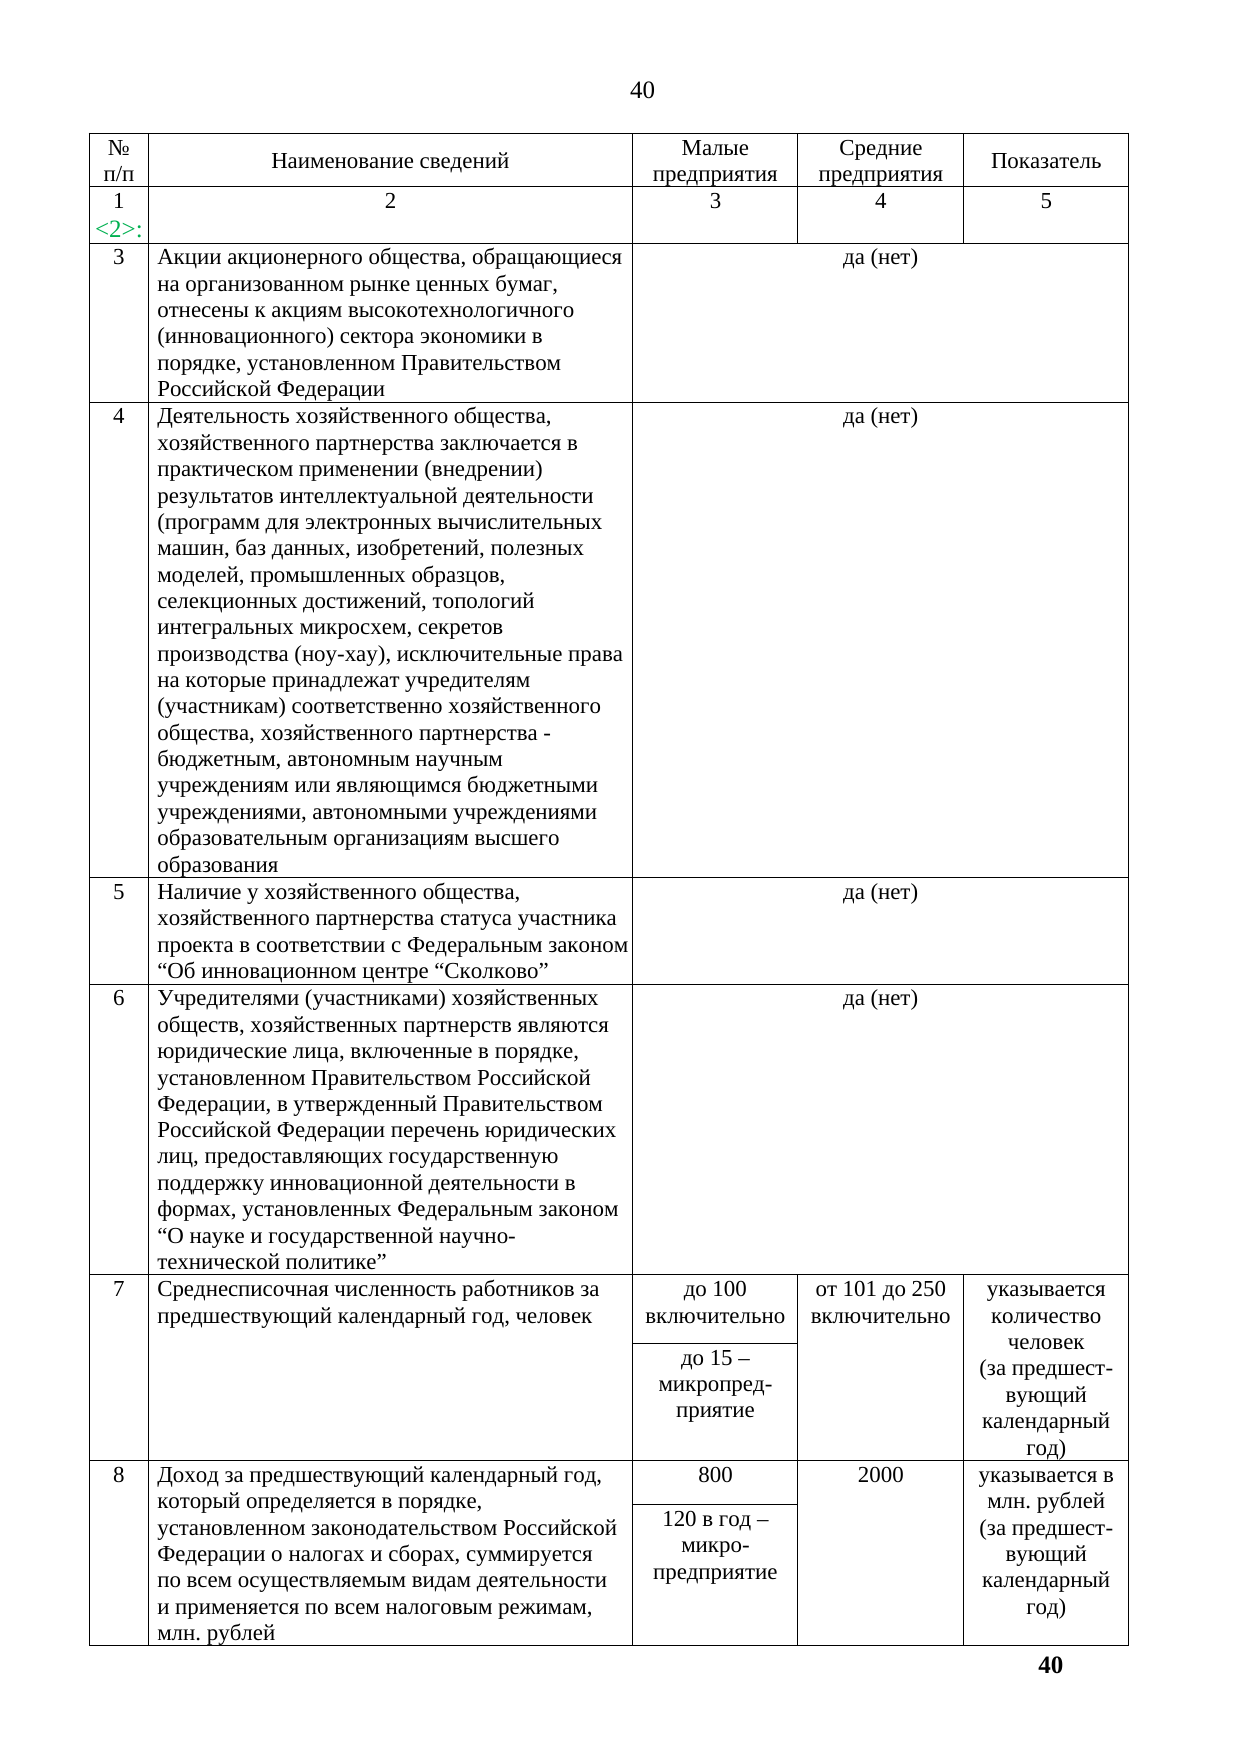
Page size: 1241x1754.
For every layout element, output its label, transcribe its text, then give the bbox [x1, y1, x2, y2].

table_header Показатель [964, 134, 1128, 186]
table_cell 5 [964, 187, 1128, 242]
table_cell до 100 включительно [633, 1275, 797, 1342]
table_cell 2 [149, 187, 632, 242]
table_header Наименование сведений [149, 134, 632, 186]
table_cell от 101 до 250 включительно [798, 1275, 963, 1460]
table_cell до 15 – микропредприятие [633, 1344, 797, 1460]
table_cell 8 [90, 1461, 148, 1645]
table_cell да (нет) [633, 403, 1128, 877]
table_cell 3 [633, 187, 797, 242]
table_cell Наличие у хозяйственного общества, хозяйственного партнерства статуса участника проекта в соответствии с Федеральным законом “Об инновационном центре “Сколково” [149, 878, 632, 983]
table_cell указывается количество человек (за предшествующий календарный год) [964, 1275, 1128, 1460]
table_cell Акции акционерного общества, обращающиеся на организованном рынке ценных бумаг, отнесены к акциям высокотехнологичного (инновационного) сектора экономики в порядке, установленном Правительством Российской Федерации [149, 244, 632, 402]
table_cell 1 <2>: [90, 187, 148, 242]
table_cell 7 [90, 1275, 148, 1460]
table_cell 120 в год – микропредприятие [633, 1505, 797, 1645]
table_cell Деятельность хозяйственного общества, хозяйственного партнерства заключается в практическом применении (внедрении) результатов интеллектуальной деятельности (программ для электронных вычислительных машин, баз данных, изобретений, полезных моделей, промышленных образцов, селекционных достижений, топологий интегральных микросхем, секретов производства (ноу-хау), исключительные права на которые принадлежат учредителям (участникам) соответственно хозяйственного общества, хозяйственного партнерства - бюджетным, автономным научным учреждениям или являющимся бюджетными учреждениями, автономными учреждениями образовательным организациям высшего образования [149, 403, 632, 877]
table_cell Учредителями (участниками) хозяйственных обществ, хозяйственных партнерств являются юридические лица, включенные в порядке, установленном Правительством Российской Федерации, в утвержденный Правительством Российской Федерации перечень юридических лиц, предоставляющих государственную поддержку инновационной деятельности в формах, установленных Федеральным законом “О науке и государственной научно-технической политике” [149, 985, 632, 1274]
table_cell 6 [90, 985, 148, 1274]
table_cell Доход за предшествующий календарный год, который определяется в порядке, установленном законодательством Российской Федерации о налогах и сборах, суммируется по всем осуществляемым видам деятельности и применяется по всем налоговым режимам, млн. рублей [149, 1461, 632, 1645]
table_cell да (нет) [633, 244, 1128, 402]
table_cell указывается в млн. рублей (за предшествующий календарный год) [964, 1461, 1128, 1645]
table_cell Среднесписочная численность работников за предшествующий календарный год, человек [149, 1275, 632, 1460]
table_cell 5 [90, 878, 148, 983]
table_cell 800 [633, 1461, 797, 1504]
table_header Малые предприятия [633, 134, 797, 186]
table_cell 3 [90, 244, 148, 402]
table_header Средние предприятия [798, 134, 963, 186]
table_cell 4 [90, 403, 148, 877]
table_cell да (нет) [633, 878, 1128, 983]
table_cell да (нет) [633, 985, 1128, 1274]
table_cell 4 [798, 187, 963, 242]
table_header № п/п [90, 134, 148, 186]
table_cell 2000 [798, 1461, 963, 1645]
